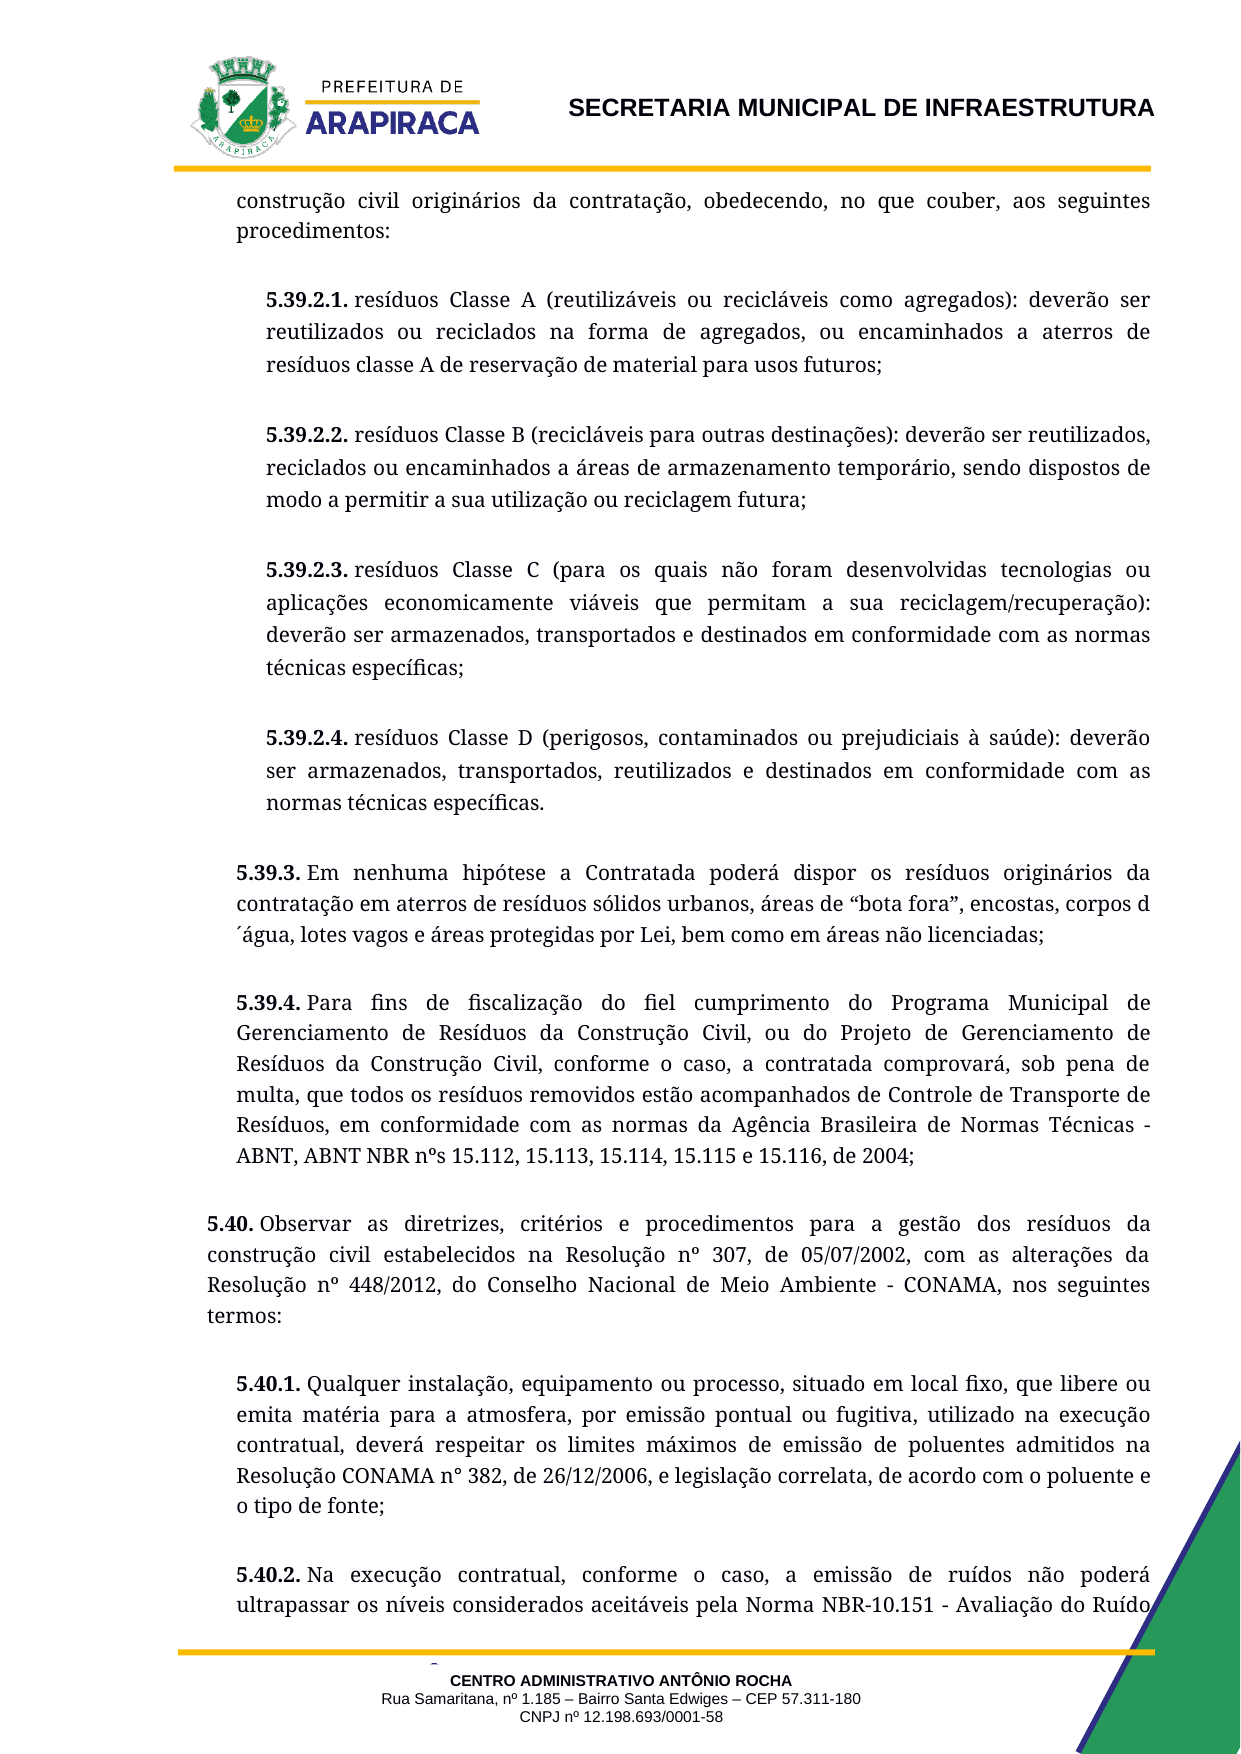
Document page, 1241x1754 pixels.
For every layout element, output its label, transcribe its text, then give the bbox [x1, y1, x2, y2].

list resíduos Classe D (perigosos, contaminados ou prejudiciais à saúde): deverão ser armazenados, transportados, reutilizados e destinados em conformidade com as normas técnicas específicas. [266, 723, 1152, 817]
list resíduos Classe B (recicláveis para outras destinações): deverão ser reutilizados, reciclados ou encaminhados a áreas de armazenamento temporário, sendo dispostos de modo a permitir a sua utilização ou reciclagem futura; [266, 420, 1152, 514]
list Em nenhuma hipótese a Contratada poderá dispor os resíduos originários da contratação em aterros de resíduos sólidos urbanos, áreas de “bota fora”, encostas, corpos d´água, lotes vagos e áreas protegidas por Lei, bem como em áreas não licenciadas; [236, 858, 1152, 948]
list resíduos Classe C (para os quais não foram desenvolvidas tecnologias ou aplicações economicamente viáveis que permitam a sua reciclagem/recuperação): deverão ser armazenados, transportados e destinados em conformidade com as normas técnicas específicas; [266, 555, 1152, 682]
picture [188, 54, 484, 162]
list Qualquer instalação, equipamento ou processo, situado em local fixo, que libere ou emita matéria para a atmosfera, por emissão pontual ou fugitiva, utilizado na execução contratual, deverá respeitar os limites máximos de emissão de poluentes admitidos na Resolução CONAMA n° 382, de 26/12/2006, e legislação correlata, de acordo com o poluente e o tipo de fonte; [236, 1369, 1152, 1520]
list Para fins de fiscalização do fiel cumprimento do Programa Municipal de Gerenciamento de Resíduos da Construção Civil, ou do Projeto de Gerenciamento de Resíduos da Construção Civil, conforme o caso, a contratada comprovará, sob pena de multa, que todos os resíduos removidos estão acompanhados de Controle de Transporte de Resíduos, em conformidade com as normas da Agência Brasileira de Normas Técnicas - ABNT, ABNT NBR nºs 15.112, 15.113, 15.114, 15.115 e 15.116, de 2004; [236, 988, 1152, 1169]
list Observar as diretrizes, critérios e procedimentos para a gestão dos resíduos da construção civil estabelecidos na Resolução nº 307, de 05/07/2002, com as alterações da Resolução nº 448/2012, do Conselho Nacional de Meio Ambiente - CONAMA, nos seguintes termos: [207, 1209, 1152, 1329]
list resíduos Classe A (reutilizáveis ou recicláveis como agregados): deverão ser reutilizados ou reciclados na forma de agregados, ou encaminhados a aterros de resíduos classe A de reservação de material para usos futuros; [266, 285, 1152, 378]
